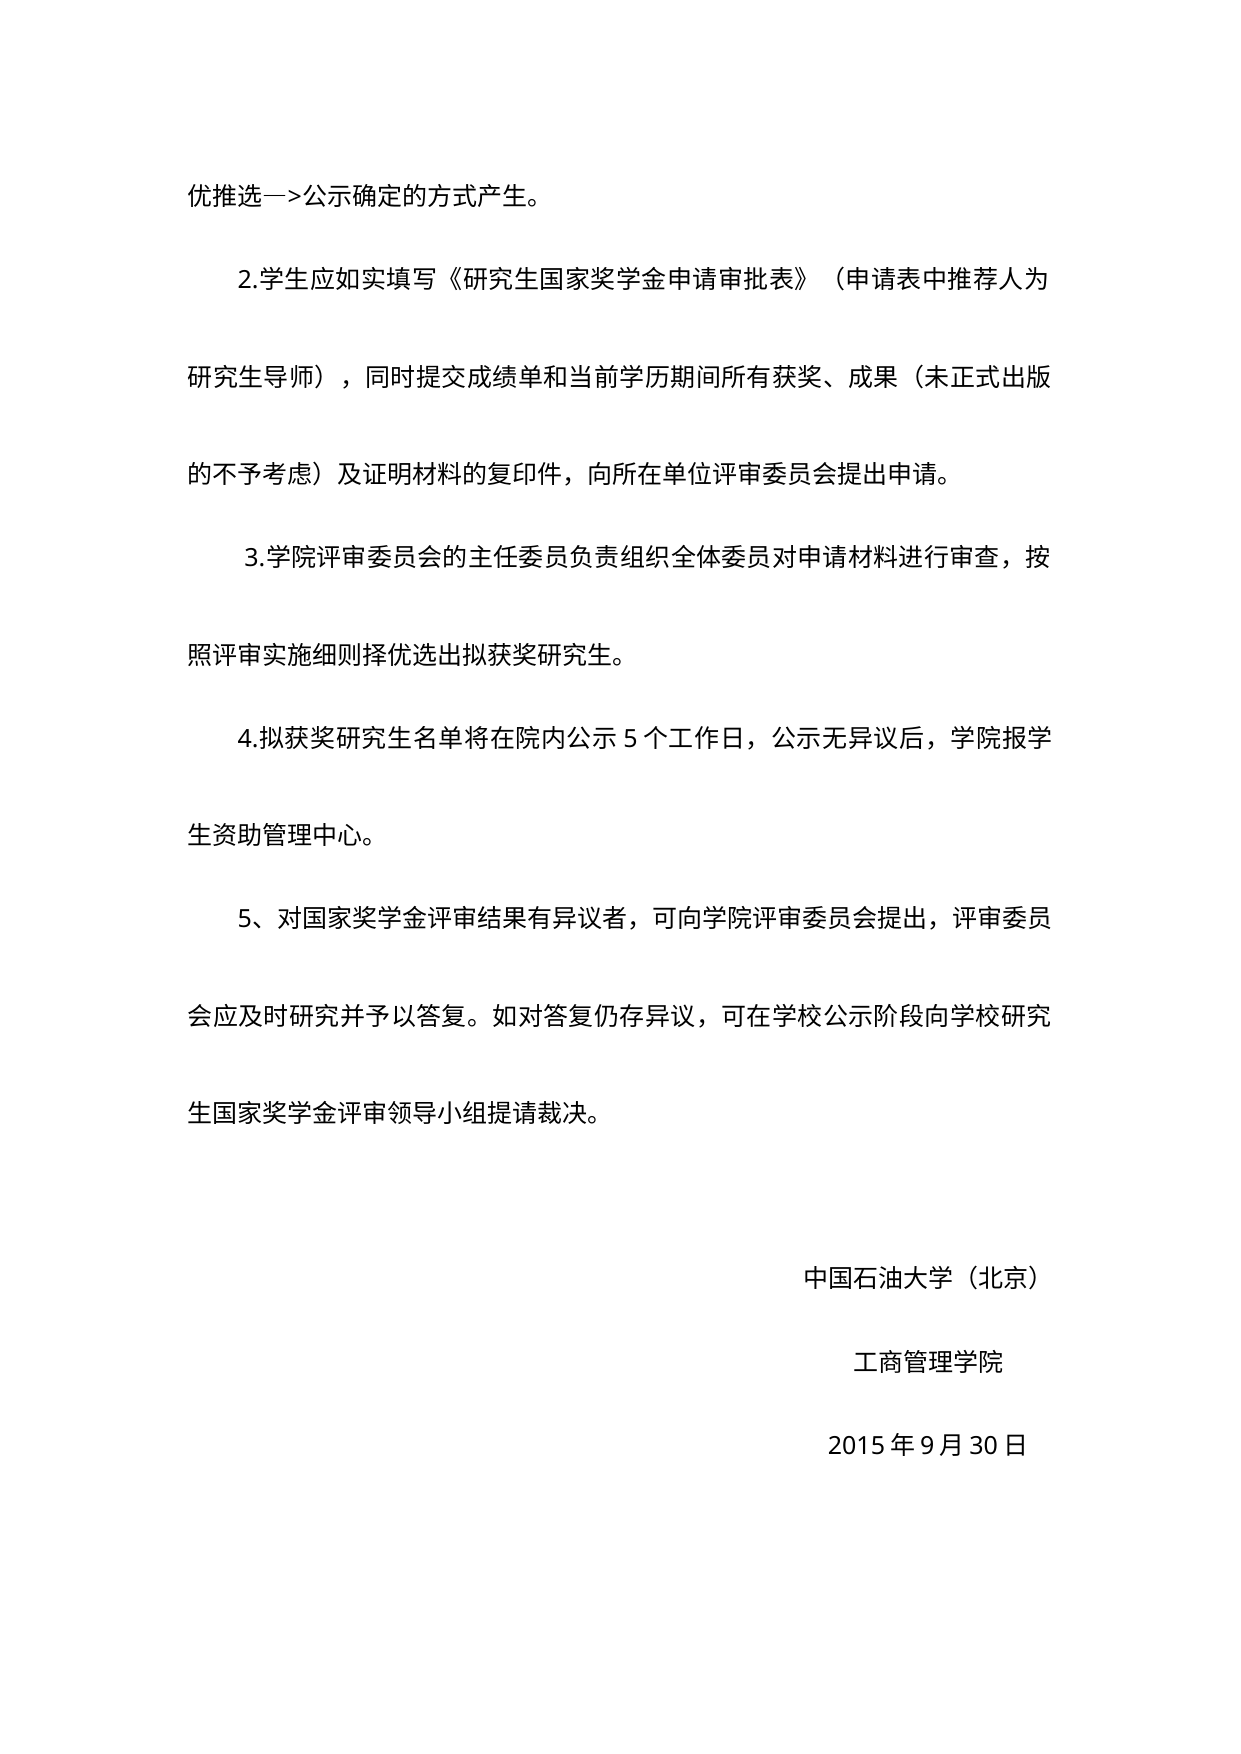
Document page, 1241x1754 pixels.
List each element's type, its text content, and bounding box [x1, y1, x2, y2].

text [187, 162, 1053, 227]
text 2.学生应如实填写《研究生国家奖学金申请审批表》（申请表中推荐人为研究生导师），同时提交成绩单和当前学历期间所有获奖、成果（未正式出版的不予考虑）及证明材料的复印件，向所在单位评审委员会提出申请。 [187, 245, 1053, 505]
text 4.拟获奖研究生名单将在院内公示5个工作日，公示无异议后，学院报学生资助管理中心。 [187, 704, 1053, 866]
text 2015年9月30日 [187, 1411, 1028, 1476]
text 工商管理学院 [187, 1328, 1003, 1393]
text 3.学院评审委员会的主任委员负责组织全体委员对申请材料进行审查，按照评审实施细则择优选出拟获奖研究生。 [187, 523, 1053, 686]
text 中国石油大学（北京） [187, 1244, 1053, 1309]
text 5、对国家奖学金评审结果有异议者，可向学院评审委员会提出，评审委员会应及时研究并予以答复。如对答复仍存异议，可在学校公示阶段向学校研究生国家奖学金评审领导小组提请裁决。 [187, 884, 1053, 1144]
